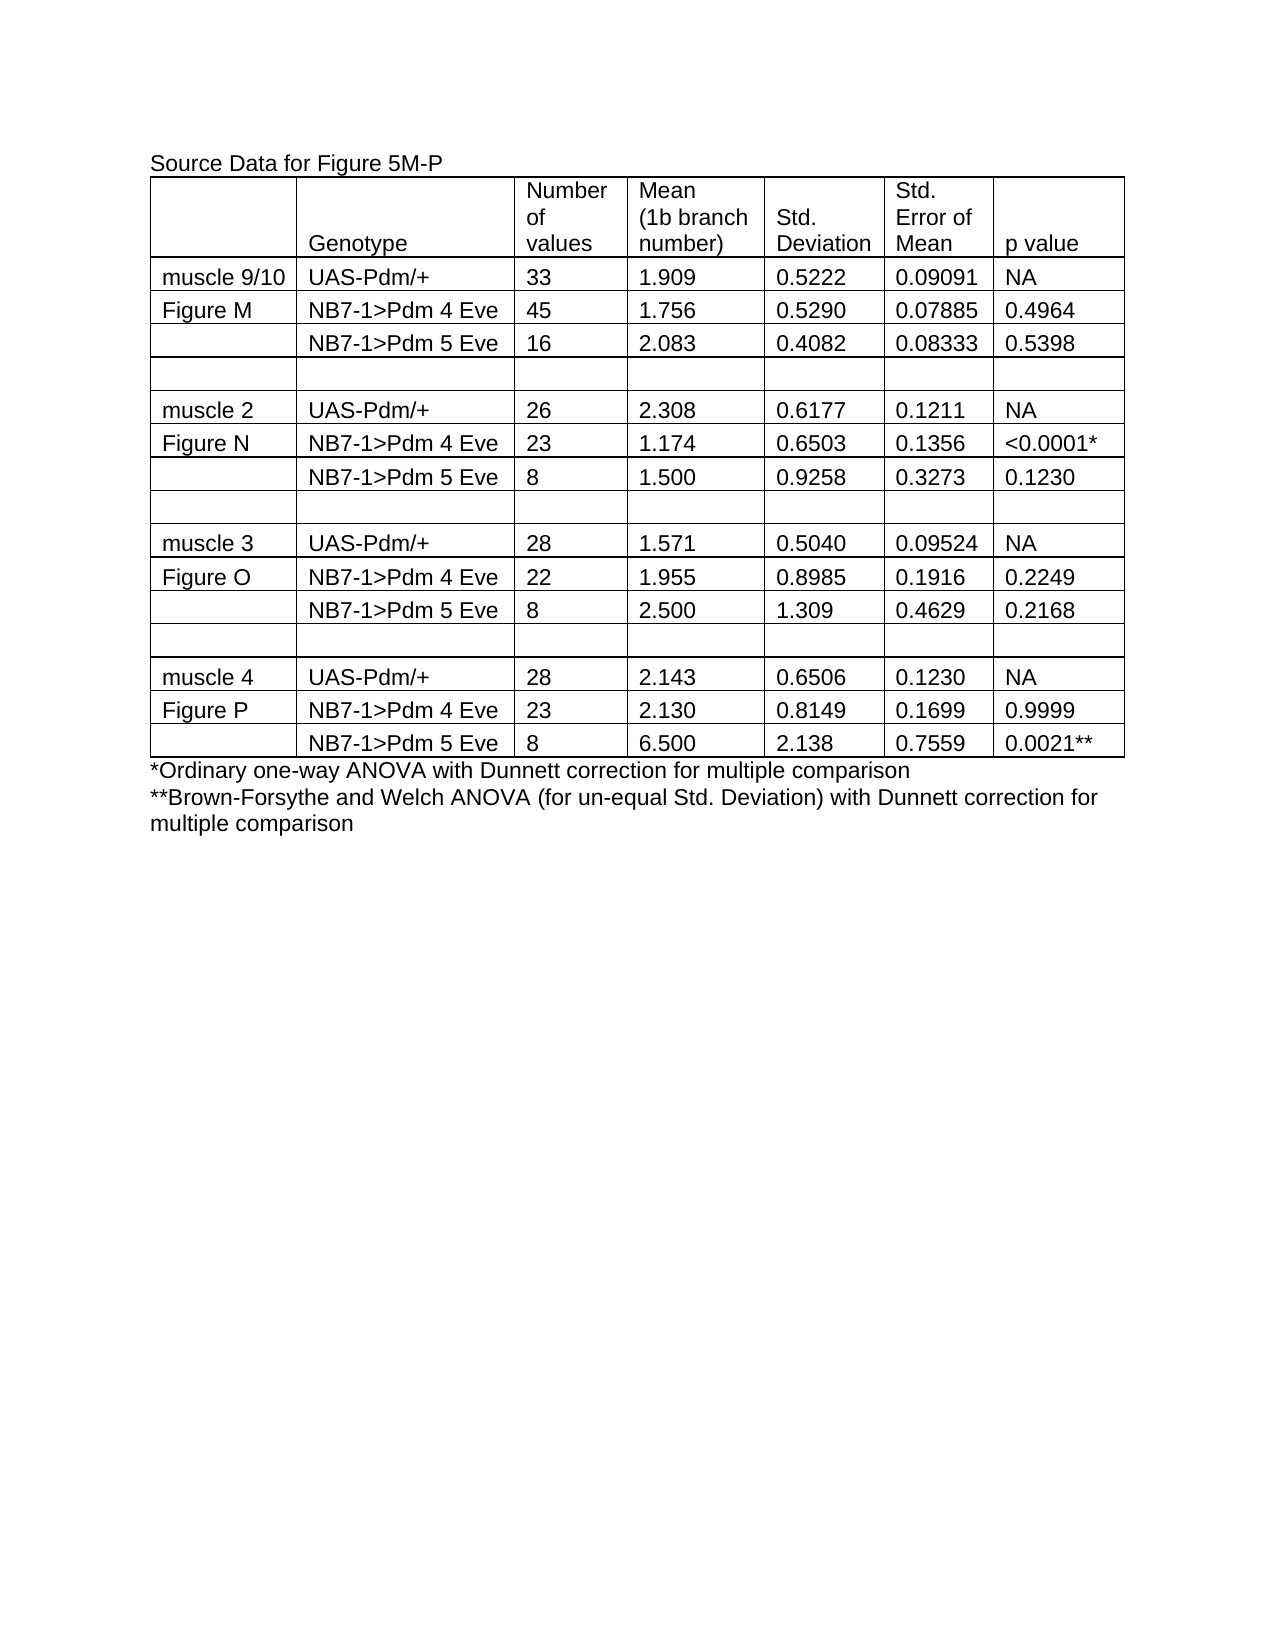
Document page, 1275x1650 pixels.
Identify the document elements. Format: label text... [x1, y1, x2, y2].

table_cell [515, 491, 627, 523]
table_cell [151, 358, 296, 390]
table_cell NB7-1>Pdm 5 Eve [297, 324, 514, 356]
table_cell [994, 358, 1124, 390]
table_cell 23 [515, 691, 627, 723]
table_cell muscle 9/10 [151, 258, 296, 290]
table_cell NB7-1>Pdm 4 Eve [297, 291, 514, 323]
table_cell UAS-Pdm/+ [297, 391, 514, 423]
table_cell NA [994, 391, 1124, 423]
table_cell 8 [515, 591, 627, 623]
table_cell UAS-Pdm/+ [297, 658, 514, 690]
table_cell [994, 491, 1124, 523]
table_cell 0.4629 [885, 591, 993, 623]
table_cell 1.909 [628, 258, 764, 290]
table_cell 0.0021** [994, 724, 1124, 756]
table_header Std. Deviation [765, 178, 884, 256]
table_cell [151, 491, 296, 523]
table_cell [151, 724, 296, 756]
table_cell 1.955 [628, 558, 764, 590]
table_cell NA [994, 258, 1124, 290]
table_cell 0.1916 [885, 558, 993, 590]
table_cell 0.5040 [765, 524, 884, 556]
table_cell 1.571 [628, 524, 764, 556]
table_cell 0.4964 [994, 291, 1124, 323]
text Source Data for Figure 5M-P [150, 150, 1125, 176]
table_cell 0.5398 [994, 324, 1124, 356]
table_cell [628, 358, 764, 390]
table_cell 16 [515, 324, 627, 356]
table_cell 22 [515, 558, 627, 590]
table_cell 45 [515, 291, 627, 323]
table_cell 6.500 [628, 724, 764, 756]
table_cell NB7-1>Pdm 4 Eve [297, 691, 514, 723]
text **Brown-Forsythe and Welch ANOVA (for un-equal Std. Deviation) with Dunnett correction for multiple comparison [150, 784, 1125, 837]
table_cell 2.308 [628, 391, 764, 423]
table_cell Figure M [151, 291, 296, 323]
table_cell [765, 358, 884, 390]
table_cell [151, 624, 296, 656]
table_cell NB7-1>Pdm 4 Eve [297, 558, 514, 590]
table_cell [885, 358, 993, 390]
table_cell NA [994, 658, 1124, 690]
table_cell 2.143 [628, 658, 764, 690]
table_cell [297, 358, 514, 390]
table_cell 8 [515, 724, 627, 756]
table_cell muscle 2 [151, 391, 296, 423]
table_cell 0.5222 [765, 258, 884, 290]
table_header Number of values [515, 178, 627, 256]
table_header Mean (1b branch number) [628, 178, 764, 256]
table_cell NB7-1>Pdm 5 Eve [297, 458, 514, 490]
table_cell Figure O [151, 558, 296, 590]
table_cell 0.1230 [885, 658, 993, 690]
table_cell [885, 491, 993, 523]
table_cell 0.7559 [885, 724, 993, 756]
table_cell 26 [515, 391, 627, 423]
table_cell NA [994, 524, 1124, 556]
table_cell muscle 4 [151, 658, 296, 690]
table_cell muscle 3 [151, 524, 296, 556]
table_cell 1.174 [628, 424, 764, 456]
table_cell [765, 624, 884, 656]
table_cell 0.9258 [765, 458, 884, 490]
table_cell 2.138 [765, 724, 884, 756]
table_cell 23 [515, 424, 627, 456]
table_cell [628, 491, 764, 523]
table_cell 0.09091 [885, 258, 993, 290]
table_cell 0.6506 [765, 658, 884, 690]
table_cell 0.2168 [994, 591, 1124, 623]
table_cell 1.309 [765, 591, 884, 623]
table_cell [297, 624, 514, 656]
table_cell 2.500 [628, 591, 764, 623]
table_header p value [994, 178, 1124, 256]
table_cell [151, 324, 296, 356]
table_cell NB7-1>Pdm 5 Eve [297, 591, 514, 623]
table_cell 2.083 [628, 324, 764, 356]
table_header [151, 178, 296, 256]
table_cell UAS-Pdm/+ [297, 524, 514, 556]
table_cell 0.1356 [885, 424, 993, 456]
table_cell 0.07885 [885, 291, 993, 323]
table_cell NB7-1>Pdm 4 Eve [297, 424, 514, 456]
table_cell 0.6503 [765, 424, 884, 456]
table_cell [297, 491, 514, 523]
table_cell Figure P [151, 691, 296, 723]
table_cell [885, 624, 993, 656]
table_cell 28 [515, 658, 627, 690]
table_cell 0.8985 [765, 558, 884, 590]
table_cell 28 [515, 524, 627, 556]
table_cell NB7-1>Pdm 5 Eve [297, 724, 514, 756]
table_cell 0.09524 [885, 524, 993, 556]
table_cell 0.3273 [885, 458, 993, 490]
table_cell 0.5290 [765, 291, 884, 323]
table_header Std. Error of Mean [885, 178, 993, 256]
table_cell Figure N [151, 424, 296, 456]
table_cell 0.1230 [994, 458, 1124, 490]
table_cell [994, 624, 1124, 656]
table_cell 8 [515, 458, 627, 490]
table_cell 0.1211 [885, 391, 993, 423]
table_cell 0.8149 [765, 691, 884, 723]
table_cell 1.500 [628, 458, 764, 490]
table_cell 33 [515, 258, 627, 290]
table_cell [515, 358, 627, 390]
table_cell [151, 458, 296, 490]
table_cell 1.756 [628, 291, 764, 323]
table_header Genotype [297, 178, 514, 256]
text *Ordinary one-way ANOVA with Dunnett correction for multiple comparison [150, 758, 1125, 784]
table_cell 0.4082 [765, 324, 884, 356]
table_cell [515, 624, 627, 656]
table_cell 0.1699 [885, 691, 993, 723]
table_cell 0.9999 [994, 691, 1124, 723]
table_cell <0.0001* [994, 424, 1124, 456]
table_cell UAS-Pdm/+ [297, 258, 514, 290]
table_cell 0.08333 [885, 324, 993, 356]
table_cell [151, 591, 296, 623]
table_cell 0.2249 [994, 558, 1124, 590]
table_cell [765, 491, 884, 523]
table_cell [628, 624, 764, 656]
table_cell 0.6177 [765, 391, 884, 423]
table_cell 2.130 [628, 691, 764, 723]
